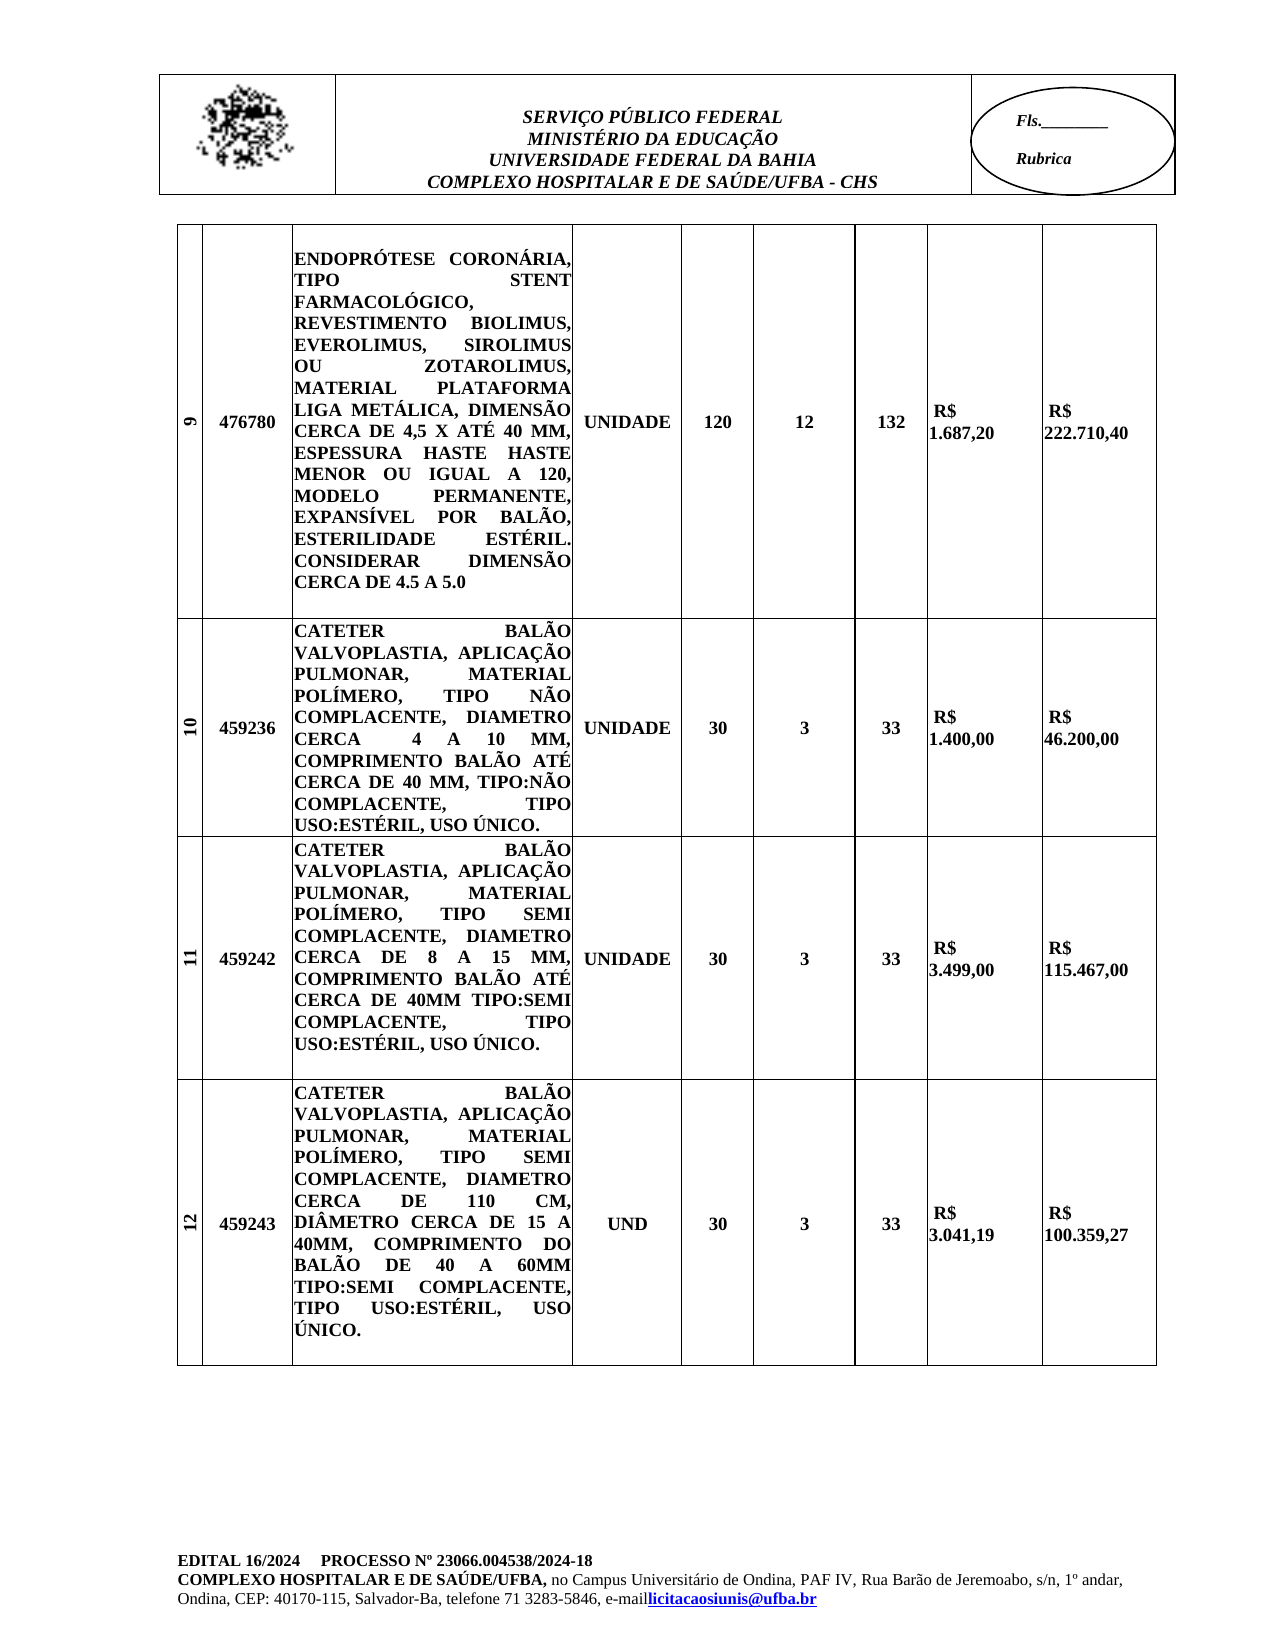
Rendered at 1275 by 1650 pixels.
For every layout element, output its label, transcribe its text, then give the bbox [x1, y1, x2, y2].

table_cell 120 [682, 225, 753, 618]
table_cell CATETER BALÃO VALVOPLASTIA, APLICAÇÃO PULMONAR, MATERIAL POLÍMERO, TIPO SEMI COMPLACENTE, DIAMETRO CERCA DE 110 CM, DIÂMETRO CERCA DE 15 A 40MM, COMPRIMENTO DO BALÃO DE 40 A 60MM TIPO:SEMI COMPLACENTE, TIPO USO:ESTÉRIL, USO ÚNICO. [293, 1080, 572, 1365]
table_cell 132 [856, 225, 927, 618]
table_cell 459236 [203, 619, 292, 836]
table_cell 459242 [203, 837, 292, 1079]
table_cell 12 [754, 225, 854, 618]
table_cell R$ 1.400,00 [928, 619, 1042, 836]
table_cell UND [573, 1080, 681, 1365]
table_cell 476780 [203, 225, 292, 618]
table_cell R$ 3.041,19 [928, 1080, 1042, 1365]
table_cell R$ 46.200,00 [1043, 619, 1156, 836]
table_cell 3 [754, 619, 854, 836]
table_cell 10 [178, 619, 202, 836]
table_cell UNIDADE [573, 225, 681, 618]
table_cell CATETER BALÃO VALVOPLASTIA, APLICAÇÃO PULMONAR, MATERIAL POLÍMERO, TIPO SEMI COMPLACENTE, DIAMETRO CERCA DE 8 A 15 MM, COMPRIMENTO BALÃO ATÉ CERCA DE 40MM TIPO:SEMI COMPLACENTE, TIPO USO:ESTÉRIL, USO ÚNICO. [293, 837, 572, 1079]
table_cell R$ 3.499,00 [928, 837, 1042, 1079]
table_cell 30 [682, 1080, 753, 1365]
table_cell R$ 115.467,00 [1043, 837, 1156, 1079]
table_cell 33 [856, 1080, 927, 1365]
table_cell 3 [754, 1080, 854, 1365]
table_cell R$ 1.687,20 [928, 225, 1042, 618]
table_cell 3 [754, 837, 854, 1079]
table_cell 459243 [203, 1080, 292, 1365]
table_cell 11 [178, 837, 202, 1079]
table_cell CATETER BALÃO VALVOPLASTIA, APLICAÇÃO PULMONAR, MATERIAL POLÍMERO, TIPO NÃO COMPLACENTE, DIAMETRO CERCA 4 A 10 MM, COMPRIMENTO BALÃO ATÉ CERCA DE 40 MM, TIPO:NÃO COMPLACENTE, TIPO USO:ESTÉRIL, USO ÚNICO. [293, 619, 572, 836]
table_cell 12 [178, 1080, 202, 1365]
table_cell 30 [682, 837, 753, 1079]
table_cell ENDOPRÓTESE CORONÁRIA, TIPO STENT FARMACOLÓGICO, REVESTIMENTO BIOLIMUS, EVEROLIMUS, SIROLIMUS OU ZOTAROLIMUS, MATERIAL PLATAFORMA LIGA METÁLICA, DIMENSÃO CERCA DE 4,5 X ATÉ 40 MM, ESPESSURA HASTE HASTE MENOR OU IGUAL A 120, MODELO PERMANENTE, EXPANSÍVEL POR BALÃO, ESTERILIDADE ESTÉRIL. CONSIDERAR DIMENSÃO CERCA DE 4.5 A 5.0 [293, 225, 572, 618]
table_cell 33 [856, 619, 927, 836]
table_cell UNIDADE [573, 837, 681, 1079]
table_cell R$ 100.359,27 [1043, 1080, 1156, 1365]
table_cell UNIDADE [573, 619, 681, 836]
table_cell 30 [682, 619, 753, 836]
table_cell R$ 222.710,40 [1043, 225, 1156, 618]
table_cell 9 [178, 225, 202, 618]
table_cell 33 [856, 837, 927, 1079]
